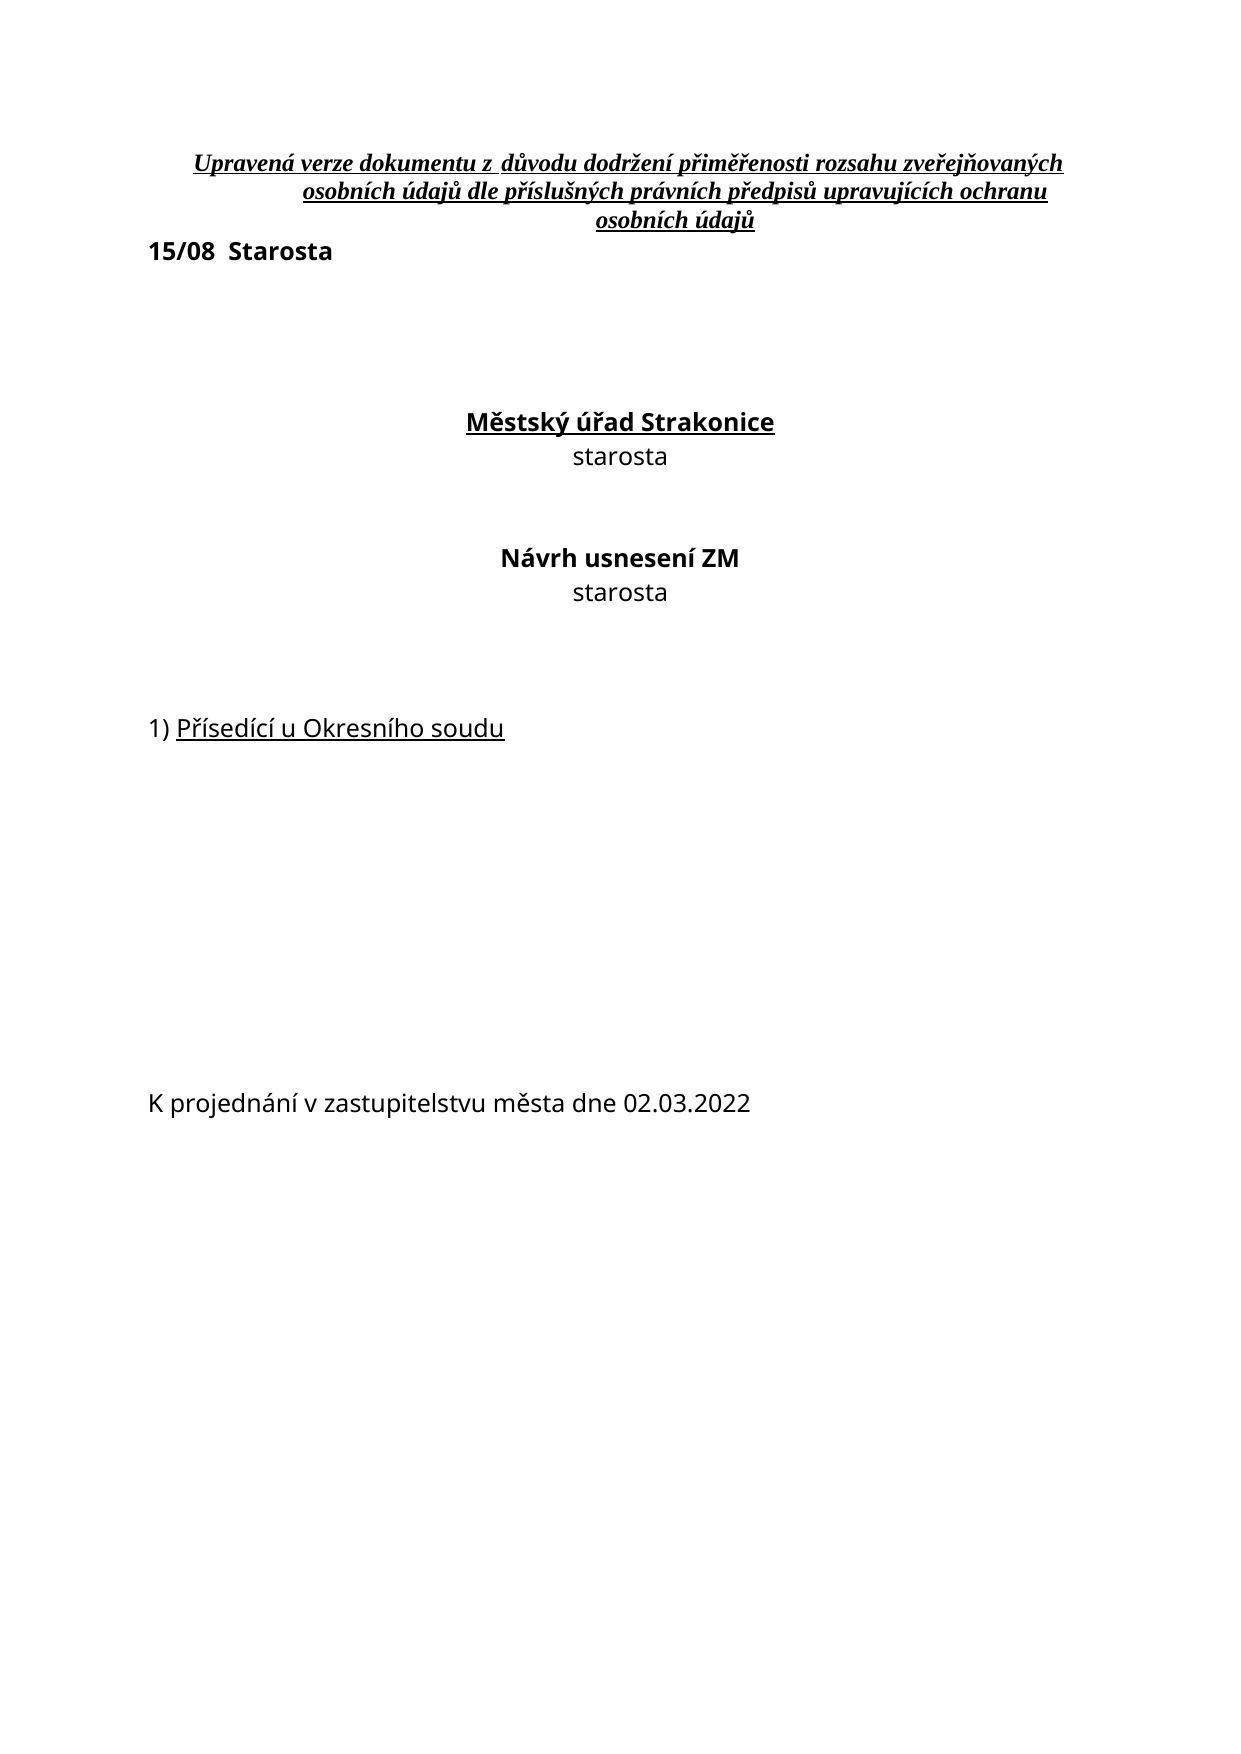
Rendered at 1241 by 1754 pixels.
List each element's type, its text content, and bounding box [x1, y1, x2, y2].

text K projednání v zastupitelstvu města dne 02.03.2022 [148, 1085, 1093, 1119]
text 1) Přísedící u Okresního soudu [148, 711, 1093, 745]
text Návrh usnesení ZM [148, 540, 1093, 574]
text Městský úřad Strakonice [148, 404, 1093, 438]
text Upravená verze dokumentu z důvodu dodržení přiměřenosti rozsahu zveřejňovaných osobních údajů dle příslušných právních předpisů upravujících ochranu osobních údajů [148, 148, 1093, 234]
text starosta [148, 574, 1093, 608]
subtitle 15/08 Starosta [148, 234, 1093, 268]
text starosta [148, 438, 1093, 472]
